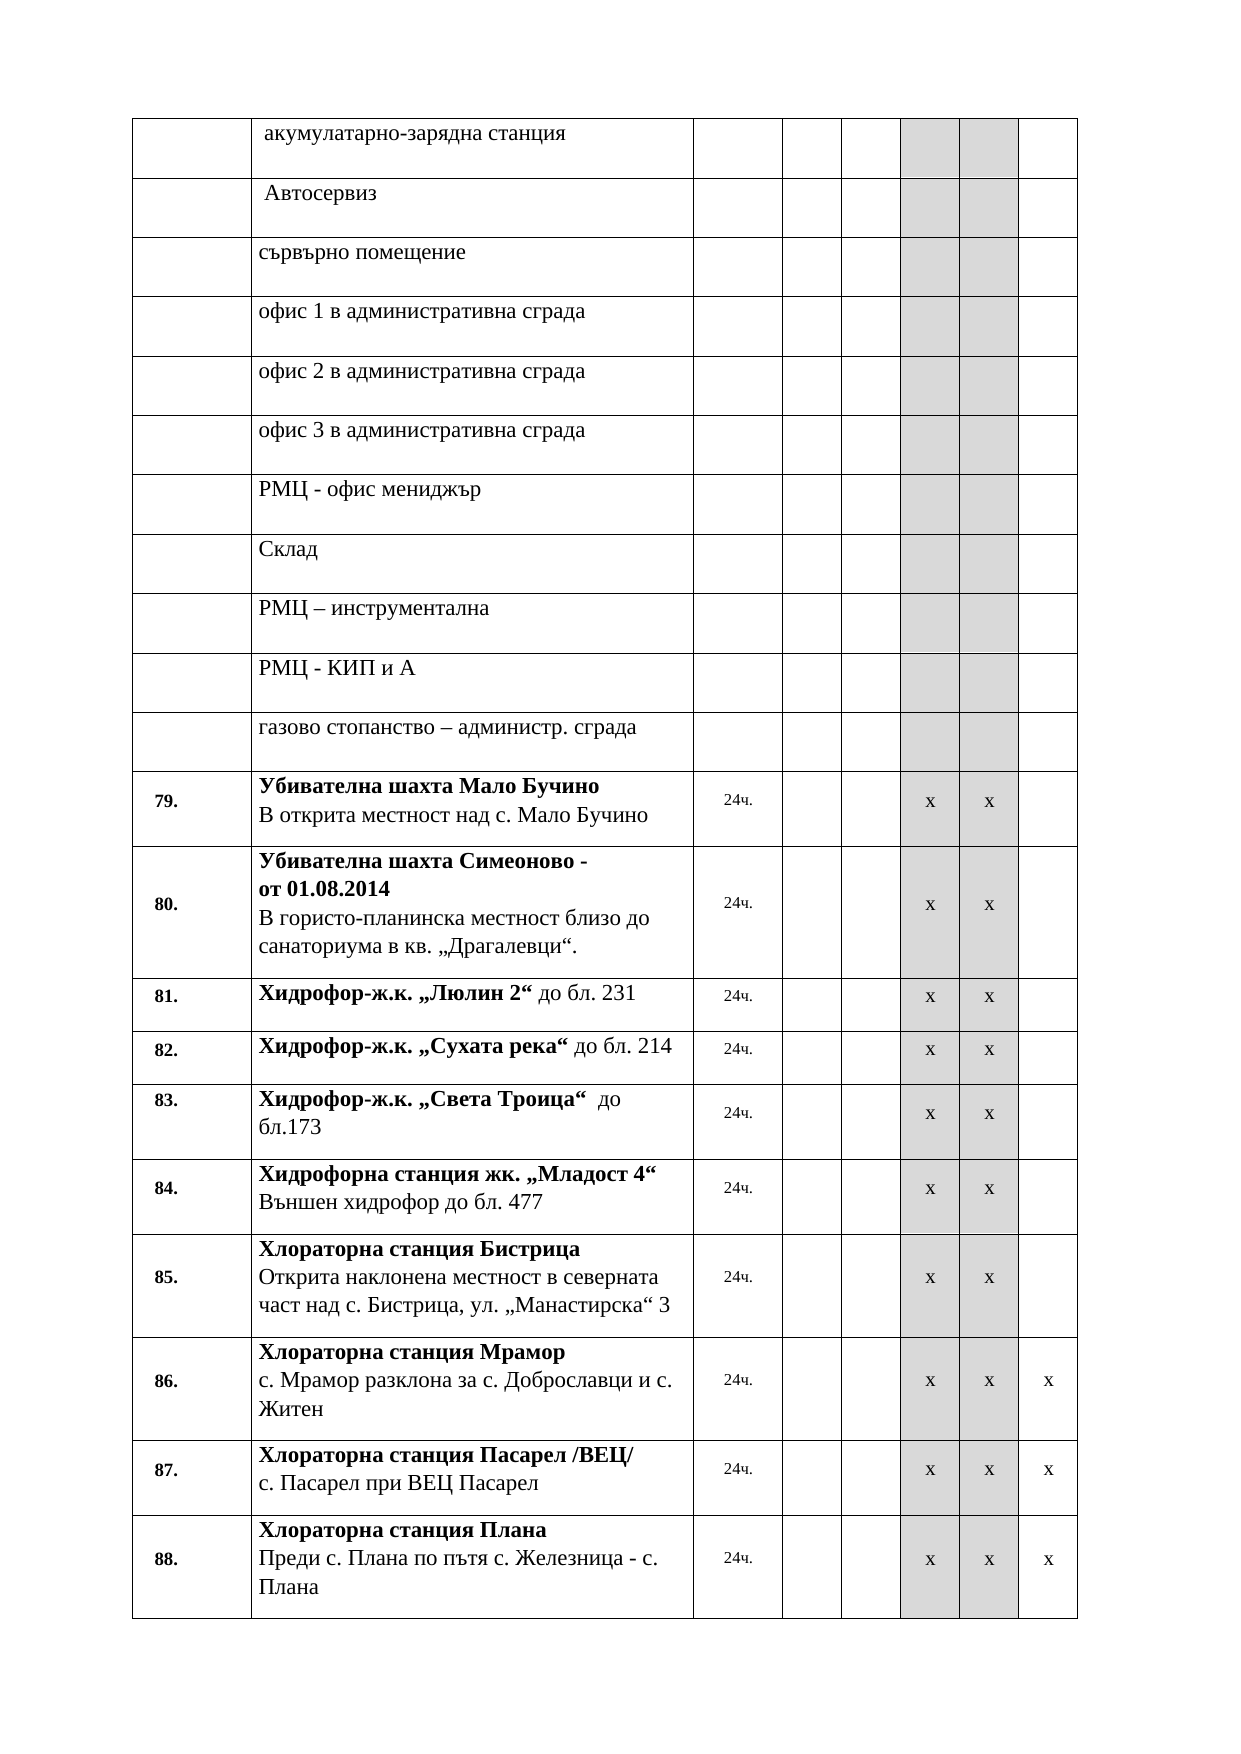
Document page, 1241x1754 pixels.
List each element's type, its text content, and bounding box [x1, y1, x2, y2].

table_cell 24ч. [694, 1085, 782, 1159]
table_cell Хлораторна станция Плана Преди с. Плана по пътя с. Железница - с. Плана [252, 1516, 693, 1618]
table_cell х [960, 1516, 1018, 1618]
table_cell [1019, 1235, 1077, 1337]
table_cell 24ч. [694, 1235, 782, 1337]
table_cell 24ч. [694, 1338, 782, 1440]
table_cell х [1019, 1516, 1077, 1618]
table_cell 24ч. [694, 1032, 782, 1084]
table_cell [1019, 979, 1077, 1031]
table_cell [901, 654, 959, 712]
table_cell [783, 1441, 841, 1515]
table_cell [960, 297, 1018, 356]
table_cell [694, 654, 782, 712]
table_cell х [901, 847, 959, 978]
table_cell х [1019, 1338, 1077, 1440]
table_cell [1019, 772, 1077, 846]
table_cell [133, 979, 251, 1031]
table_cell [842, 1516, 900, 1618]
table_cell [783, 535, 841, 593]
table_cell х [901, 1516, 959, 1618]
table_cell Хлораторна станция Мрамор с. Мрамор разклона за с. Доброславци и с. Житен [252, 1338, 693, 1440]
table_cell [842, 979, 900, 1031]
table_cell [133, 179, 251, 237]
table_cell [842, 1085, 900, 1159]
table_cell офис 3 в административна сграда [252, 416, 693, 474]
table_cell [133, 1441, 251, 1515]
table_cell х [901, 979, 959, 1031]
table_cell [842, 357, 900, 415]
table_cell х [901, 1338, 959, 1440]
table_cell [133, 357, 251, 415]
table_cell х [1019, 1441, 1077, 1515]
table_cell Хлораторна станция Пасарел /ВЕЦ/ с. Пасарел при ВЕЦ Пасарел [252, 1441, 693, 1515]
table_cell [842, 535, 900, 593]
table_cell [133, 1085, 251, 1159]
table_cell [783, 713, 841, 771]
table_cell [133, 416, 251, 474]
table_cell [783, 979, 841, 1031]
table_cell [783, 297, 841, 356]
table_cell [960, 119, 1018, 177]
table_cell х [901, 1032, 959, 1084]
table_cell [133, 654, 251, 712]
table_cell [783, 357, 841, 415]
table_cell Убивателна шахта Мало Бучино В открита местност над с. Мало Бучино [252, 772, 693, 846]
table_cell [960, 357, 1018, 415]
table_cell 24ч. [694, 772, 782, 846]
table_cell [901, 594, 959, 652]
table_cell РМЦ - КИП и А [252, 654, 693, 712]
table_cell [842, 1338, 900, 1440]
table_cell [1019, 713, 1077, 771]
table_cell [694, 297, 782, 356]
table_cell [133, 1235, 251, 1337]
table_cell [133, 1032, 251, 1084]
table_cell х [960, 847, 1018, 978]
table_cell [133, 713, 251, 771]
table_cell [133, 297, 251, 356]
table_cell [960, 238, 1018, 296]
table_cell [842, 119, 900, 177]
table_cell [901, 179, 959, 237]
table_cell х [960, 1235, 1018, 1337]
table_cell [901, 297, 959, 356]
table_cell [842, 713, 900, 771]
table_cell [901, 535, 959, 593]
table_cell Автосервиз [252, 179, 693, 237]
table_cell [1019, 535, 1077, 593]
table_cell [694, 238, 782, 296]
table_cell [901, 416, 959, 474]
table_cell [1019, 1085, 1077, 1159]
table_cell [694, 713, 782, 771]
table_cell [842, 1160, 900, 1233]
table_cell х [901, 1160, 959, 1233]
table_cell [901, 119, 959, 177]
table_cell сървърно помещение [252, 238, 693, 296]
table_cell Склад [252, 535, 693, 593]
table_cell Хидрофор-ж.к. „Света Троица“ до бл.173 [252, 1085, 693, 1159]
table_cell [783, 238, 841, 296]
table_cell 24ч. [694, 1160, 782, 1233]
table_cell [1019, 1032, 1077, 1084]
table_cell [133, 772, 251, 846]
table_cell х [960, 1085, 1018, 1159]
table_cell [842, 772, 900, 846]
table_cell Хидрофор-ж.к. „Сухата река“ до бл. 214 [252, 1032, 693, 1084]
table_cell газово стопанство – администр. сграда [252, 713, 693, 771]
table_cell [783, 847, 841, 978]
table_cell [960, 535, 1018, 593]
table_cell [133, 1160, 251, 1233]
table_cell [133, 119, 251, 177]
table_cell х [901, 772, 959, 846]
table_cell [842, 594, 900, 652]
table_cell [1019, 1160, 1077, 1233]
table_cell [1019, 297, 1077, 356]
table_cell [783, 1085, 841, 1159]
table_cell Хидрофор-ж.к. „Люлин 2“ до бл. 231 [252, 979, 693, 1031]
table_cell [694, 416, 782, 474]
table_cell [842, 847, 900, 978]
table_cell [783, 416, 841, 474]
table_cell [842, 416, 900, 474]
table_cell [842, 297, 900, 356]
table_cell акумулатарно-зарядна станция [252, 119, 693, 177]
table_cell [783, 179, 841, 237]
table_cell 24ч. [694, 847, 782, 978]
table_cell [842, 1032, 900, 1084]
table_cell [133, 1516, 251, 1618]
table_cell х [901, 1085, 959, 1159]
table_cell [694, 179, 782, 237]
table_cell [842, 654, 900, 712]
table_cell [783, 1516, 841, 1618]
table_cell офис 1 в административна сграда [252, 297, 693, 356]
table_cell х [901, 1441, 959, 1515]
table_cell [694, 357, 782, 415]
table_cell [901, 357, 959, 415]
table_cell х [960, 1441, 1018, 1515]
table_cell [901, 238, 959, 296]
table_cell х [960, 1338, 1018, 1440]
table_cell [842, 1235, 900, 1337]
table_cell [842, 179, 900, 237]
table_cell [783, 1338, 841, 1440]
table_cell [960, 594, 1018, 652]
table_cell х [960, 772, 1018, 846]
table_cell [842, 475, 900, 534]
table_cell [1019, 594, 1077, 652]
table_cell [694, 535, 782, 593]
table_cell [960, 475, 1018, 534]
table_cell [1019, 119, 1077, 177]
table_cell [960, 713, 1018, 771]
table_cell [1019, 416, 1077, 474]
table_cell РМЦ - офис мениджър [252, 475, 693, 534]
table_cell Убивателна шахта Симеоново - от 01.08.2014 В гористо-планинска местност близо до санаториума в кв. „Драгалевци“. [252, 847, 693, 978]
table_cell РМЦ – инструментална [252, 594, 693, 652]
table_cell [133, 594, 251, 652]
table_cell Хидрофорна станция жк. „Младост 4“ Външен хидрофор до бл. 477 [252, 1160, 693, 1233]
table_cell [133, 535, 251, 593]
table_cell [783, 475, 841, 534]
table_cell [901, 475, 959, 534]
table_cell 24ч. [694, 979, 782, 1031]
table_cell х [960, 1160, 1018, 1233]
table_cell [901, 713, 959, 771]
table_cell [133, 847, 251, 978]
table_cell [842, 1441, 900, 1515]
table_cell [1019, 654, 1077, 712]
table_cell 24ч. [694, 1516, 782, 1618]
table_cell [960, 179, 1018, 237]
table_cell [133, 238, 251, 296]
table_cell Хлораторна станция Бистрица Открита наклонена местност в северната част над с. Бистрица, ул. „Манастирска“ 3 [252, 1235, 693, 1337]
table_cell [133, 475, 251, 534]
table_cell [960, 416, 1018, 474]
table_cell х [901, 1235, 959, 1337]
table_cell [783, 1235, 841, 1337]
table_cell [783, 1160, 841, 1233]
table_cell [1019, 357, 1077, 415]
table_cell [133, 1338, 251, 1440]
table_cell [1019, 238, 1077, 296]
table_cell [960, 654, 1018, 712]
table_cell [1019, 475, 1077, 534]
table_cell [694, 119, 782, 177]
table_cell [783, 594, 841, 652]
table_cell [783, 772, 841, 846]
table_cell [783, 1032, 841, 1084]
table_cell [783, 654, 841, 712]
table_cell [1019, 179, 1077, 237]
table_cell [694, 475, 782, 534]
table_cell х [960, 979, 1018, 1031]
table_cell офис 2 в административна сграда [252, 357, 693, 415]
table_cell [783, 119, 841, 177]
table_cell х [960, 1032, 1018, 1084]
table_cell [842, 238, 900, 296]
table_cell [1019, 847, 1077, 978]
table_cell [694, 594, 782, 652]
table_cell 24ч. [694, 1441, 782, 1515]
